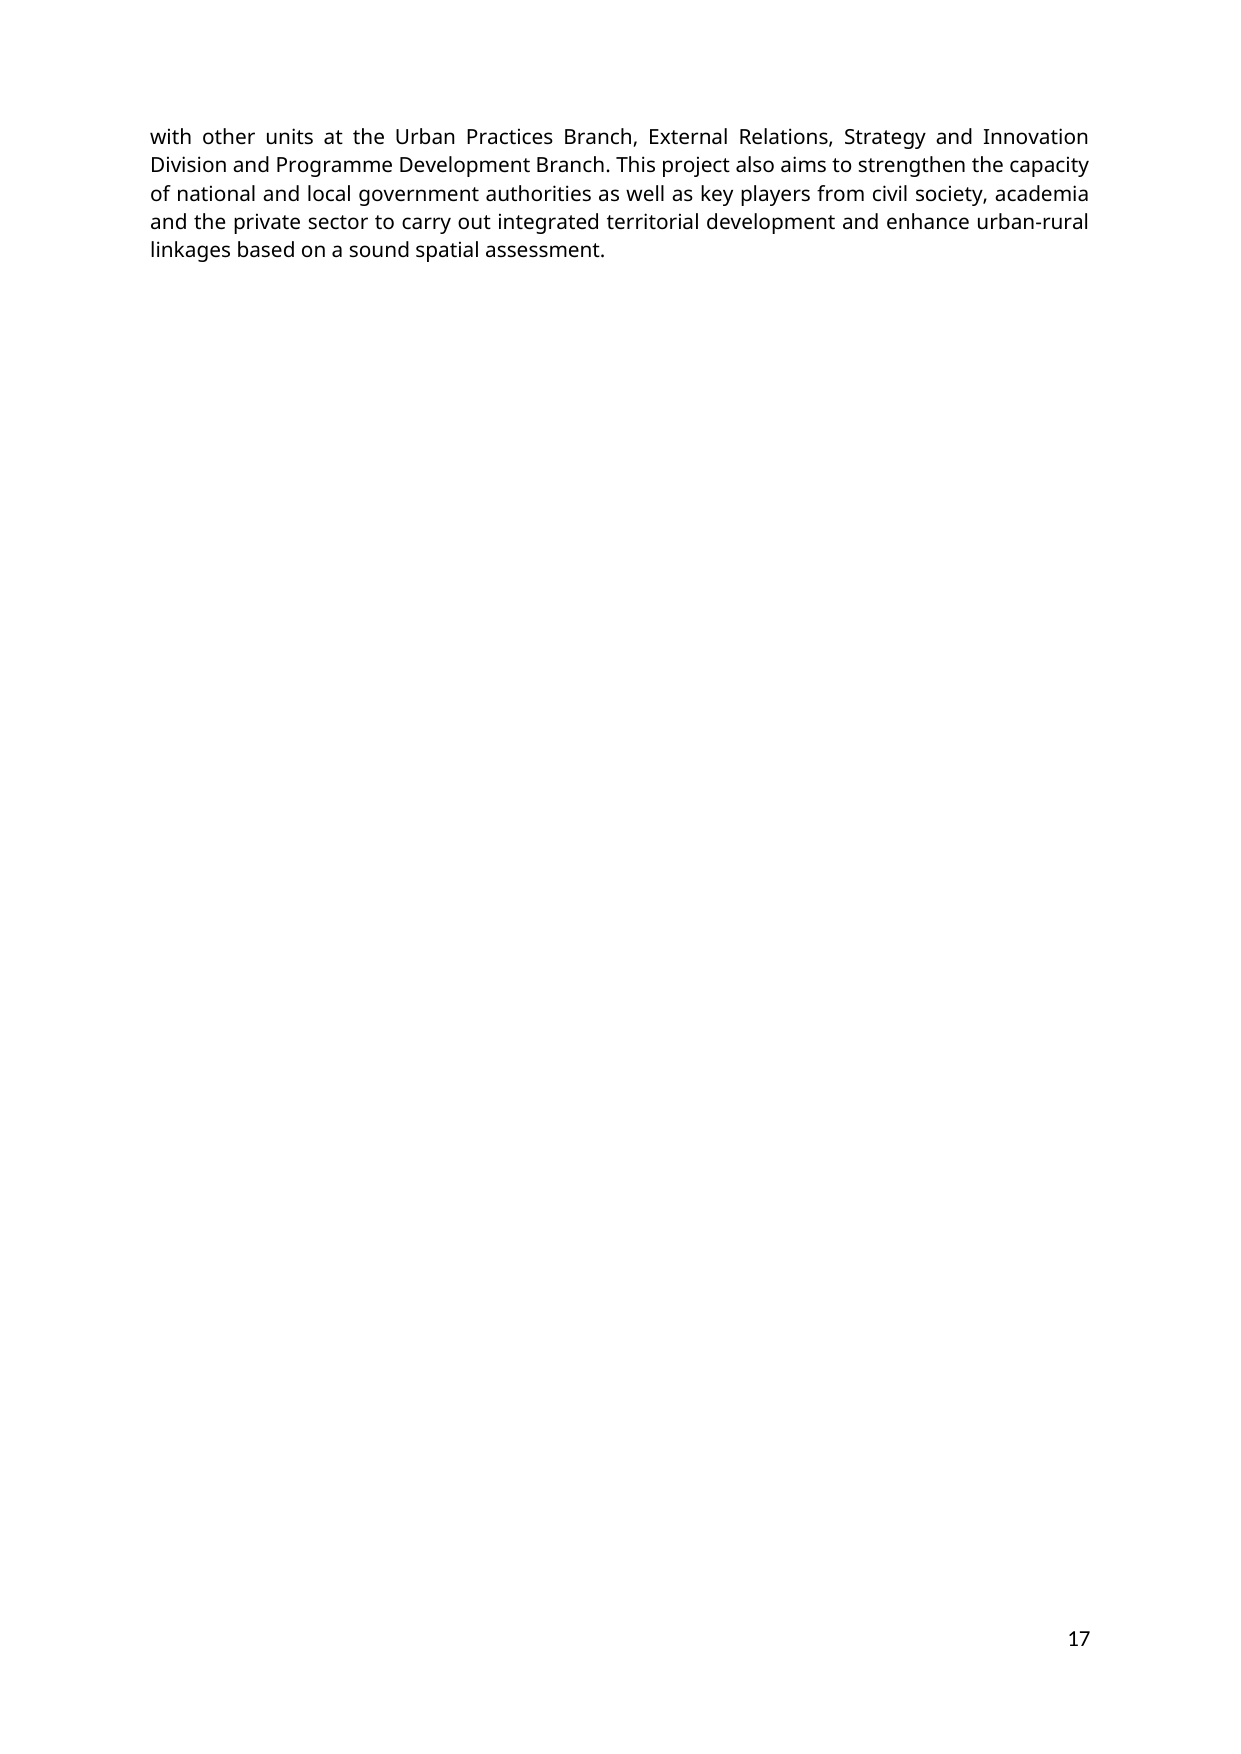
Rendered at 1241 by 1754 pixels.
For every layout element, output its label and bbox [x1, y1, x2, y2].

text [150, 122, 1090, 264]
